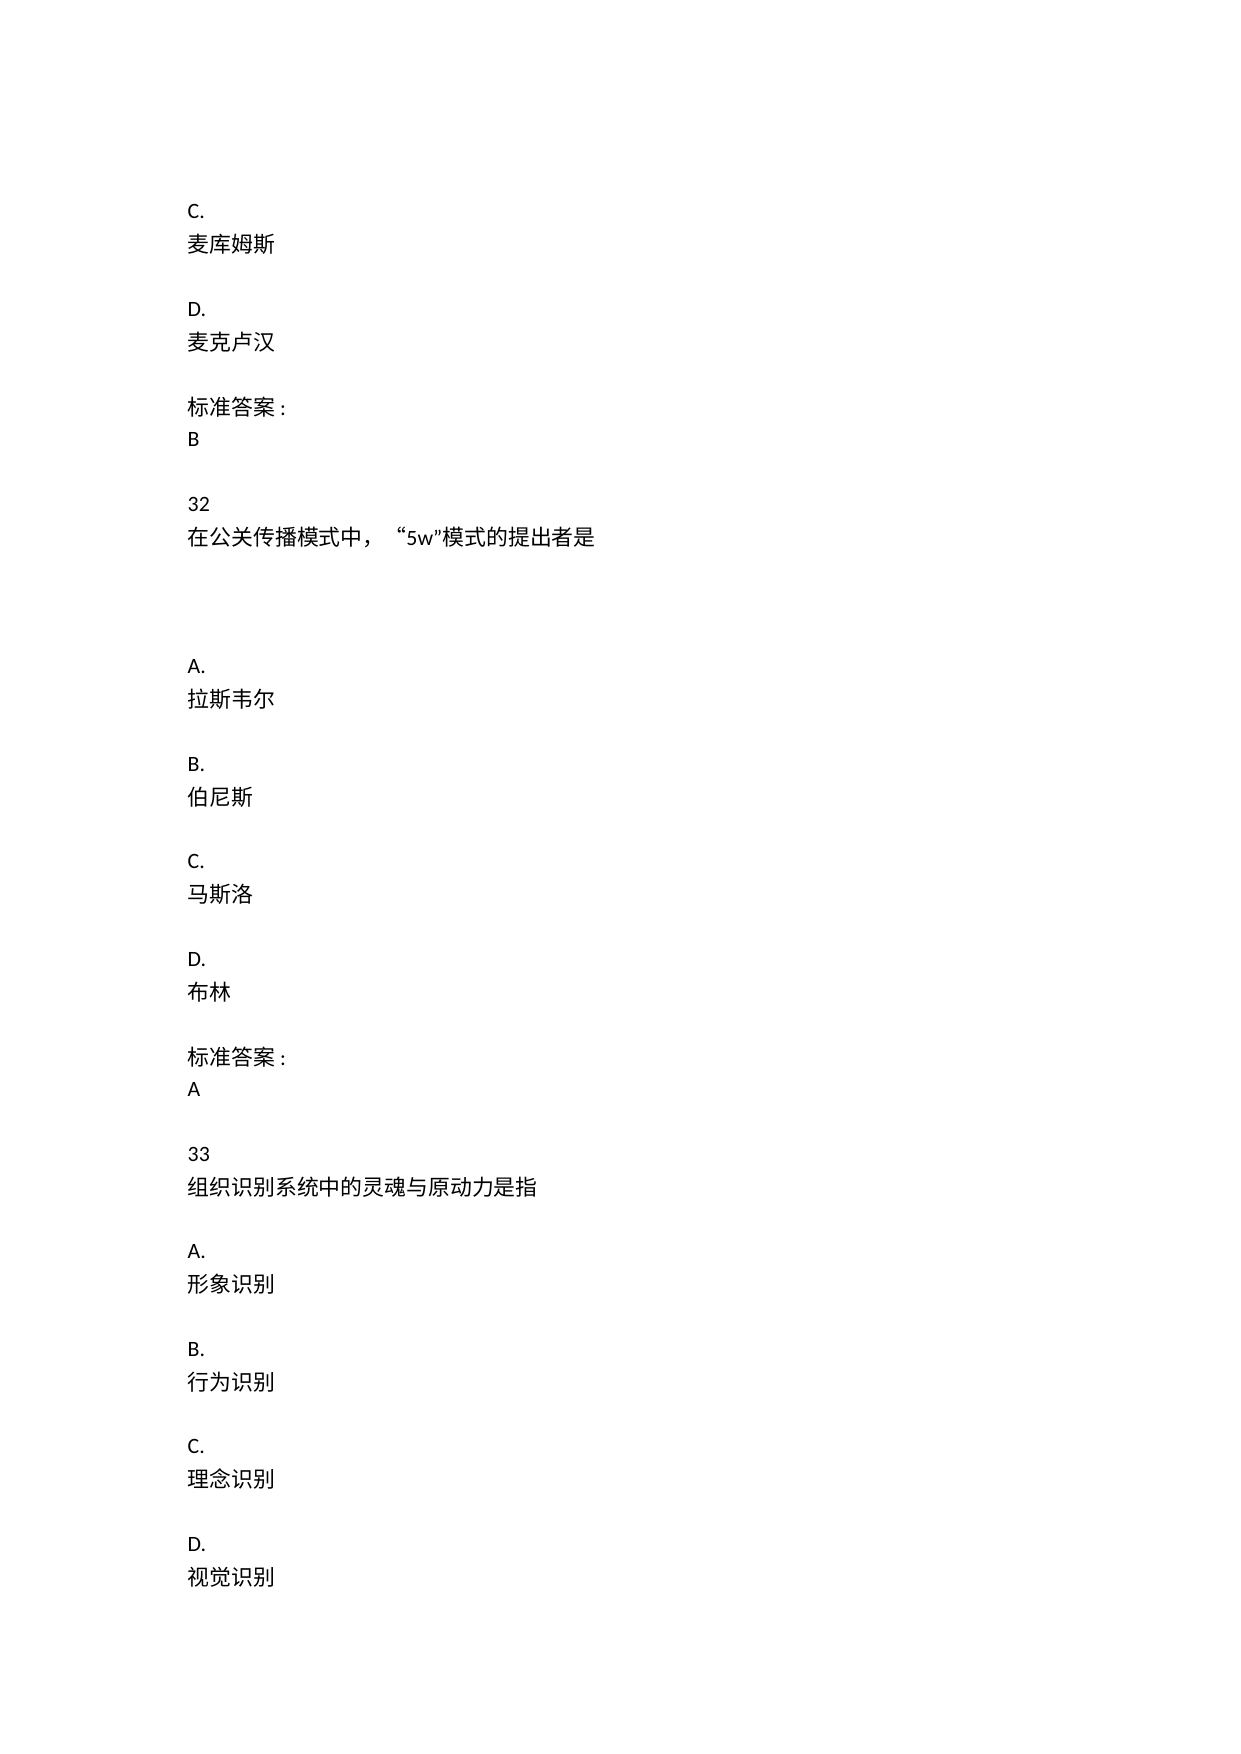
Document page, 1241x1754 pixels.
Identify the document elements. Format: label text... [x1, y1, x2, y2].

text D. [187, 292, 1053, 324]
text C. [187, 1429, 1053, 1462]
text 在公关传播模式中，“5w”模式的提出者是 [187, 519, 1053, 552]
text B. [187, 1332, 1053, 1364]
text A. [187, 649, 1053, 682]
text B [187, 422, 1053, 454]
text 32 [187, 487, 1053, 519]
text D. [187, 1527, 1053, 1559]
text 理念识别 [187, 1462, 1053, 1494]
text 麦克卢汉 [187, 324, 1053, 357]
text A. [187, 1234, 1053, 1267]
text C. [187, 844, 1053, 877]
text 33 [187, 1137, 1053, 1169]
text C. [187, 194, 1053, 227]
text 组织识别系统中的灵魂与原动力是指 [187, 1169, 1053, 1202]
text B. [187, 747, 1053, 779]
text 标准答案 : [187, 389, 1053, 422]
text 麦库姆斯 [187, 227, 1053, 259]
text 行为识别 [187, 1364, 1053, 1397]
text 布林 [187, 974, 1053, 1007]
text 马斯洛 [187, 877, 1053, 909]
text 视觉识别 [187, 1559, 1053, 1592]
text 标准答案 : [187, 1039, 1053, 1072]
text 伯尼斯 [187, 779, 1053, 812]
text D. [187, 942, 1053, 974]
text 形象识别 [187, 1267, 1053, 1299]
text 拉斯韦尔 [187, 682, 1053, 714]
text A [187, 1072, 1053, 1104]
